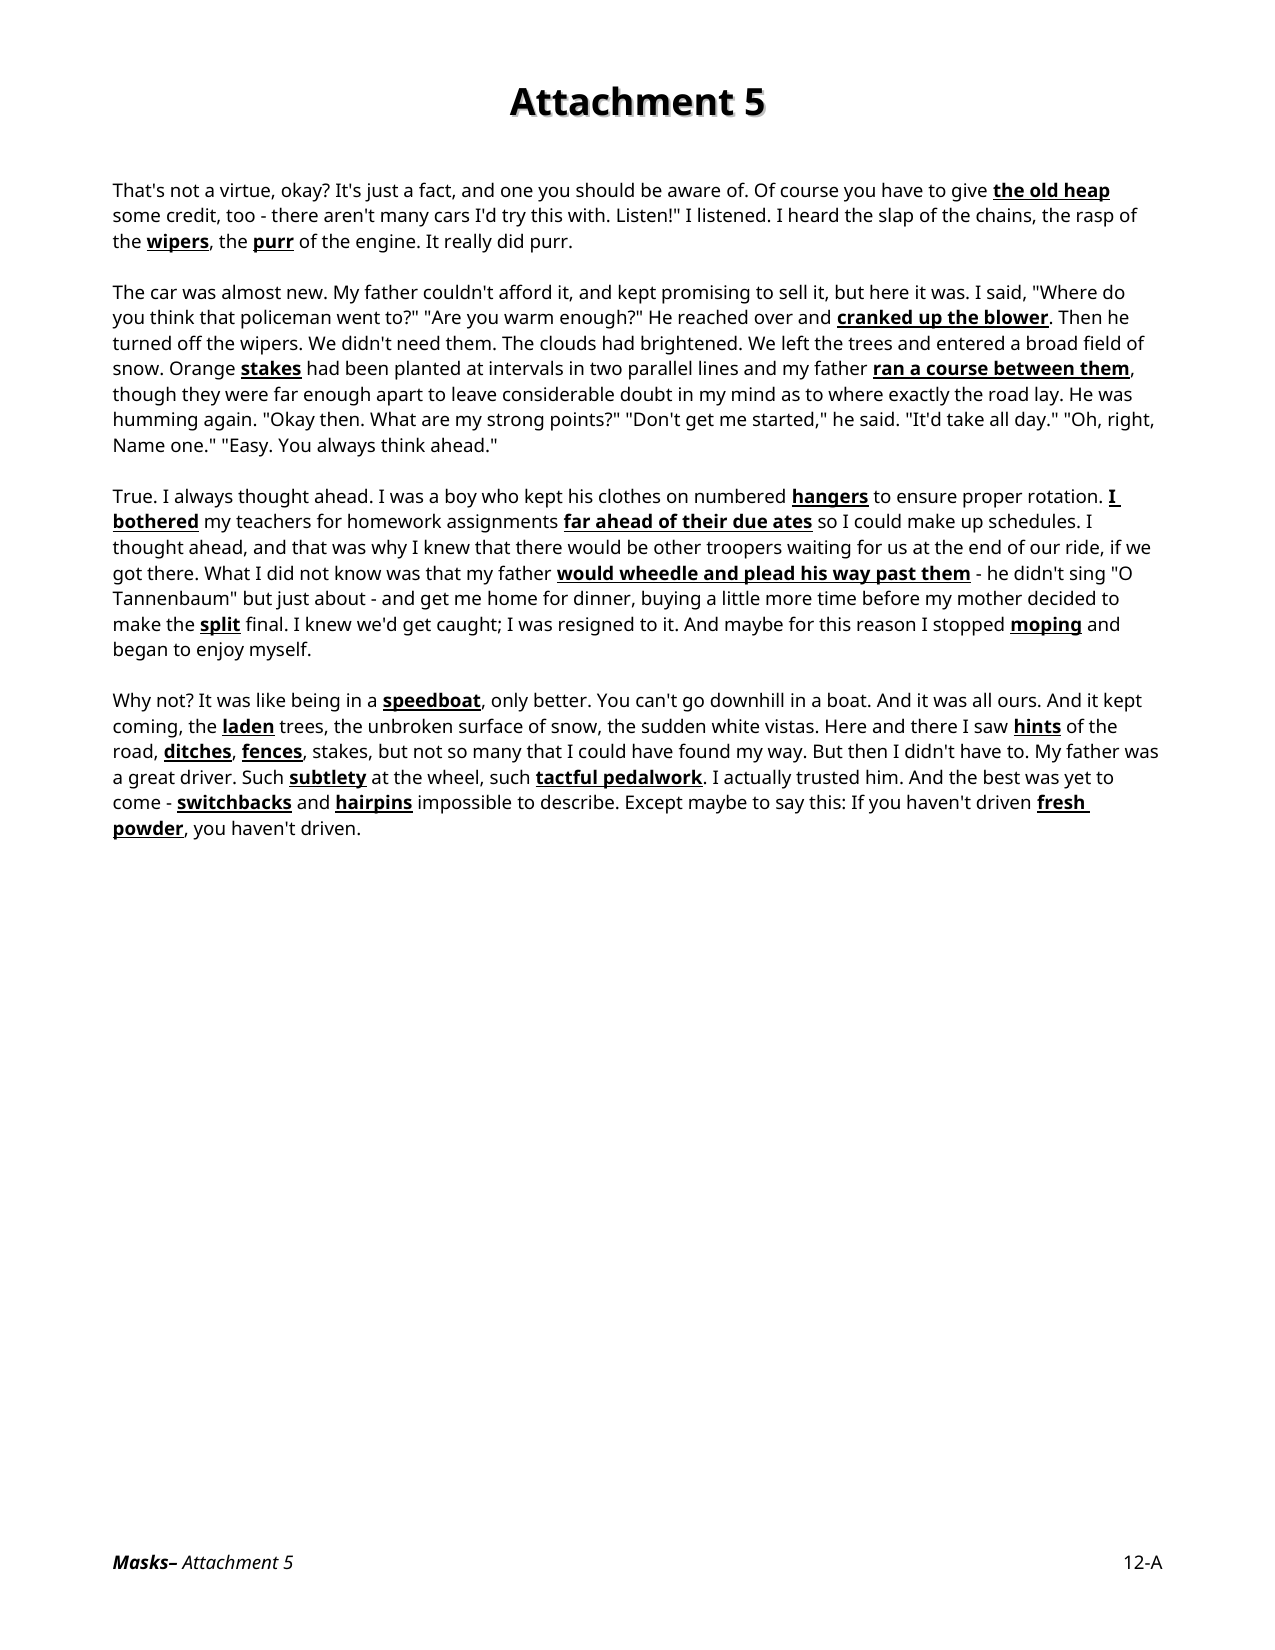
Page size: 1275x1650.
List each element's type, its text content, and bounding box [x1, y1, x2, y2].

text Why not? It was like being in a speedboat, only better. You can't go downhill in a boat. And it was all ours. And it kept coming, the laden trees, the unbroken surface of snow, the sudden white vistas. Here and there I saw hints of the road, ditches, fences, stakes, but not so many that I could have found my way. But then I didn't have to. My father was a great driver. Such subtlety at the wheel, such tactful pedalwork. I actually trusted him. And the best was yet to come - switchbacks and hairpins impossible to describe. Except maybe to say this: If you haven't driven fresh powder, you haven't driven. [112, 687, 1162, 841]
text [112, 177, 1162, 254]
text The car was almost new. My father couldn't afford it, and kept promising to sell it, but here it was. I said, "Where do you think that policeman went to?" "Are you warm enough?" He reached over and cranked up the blower. Then he turned off the wipers. We didn't need them. The clouds had brightened. We left the trees and entered a broad field of snow. Orange stakes had been planted at intervals in two parallel lines and my father ran a course between them, though they were far enough apart to leave considerable doubt in my mind as to where exactly the road lay. He was humming again. "Okay then. What are my strong points?" "Don't get me started," he said. "It'd take all day." "Oh, right, Name one." "Easy. You always think ahead." [112, 279, 1162, 458]
text True. I always thought ahead. I was a boy who kept his clothes on numbered hangers to ensure proper rotation. I bothered my teachers for homework assignments far ahead of their due ates so I could make up schedules. I thought ahead, and that was why I knew that there would be other troopers waiting for us at the end of our ride, if we got there. What I did not know was that my father would wheedle and plead his way past them - he didn't sing "O Tannenbaum" but just about - and get me home for dinner, buying a little more time before my mother decided to make the split final. I knew we'd get caught; I was resigned to it. And maybe for this reason I stopped moping and began to enjoy myself. [112, 483, 1162, 662]
